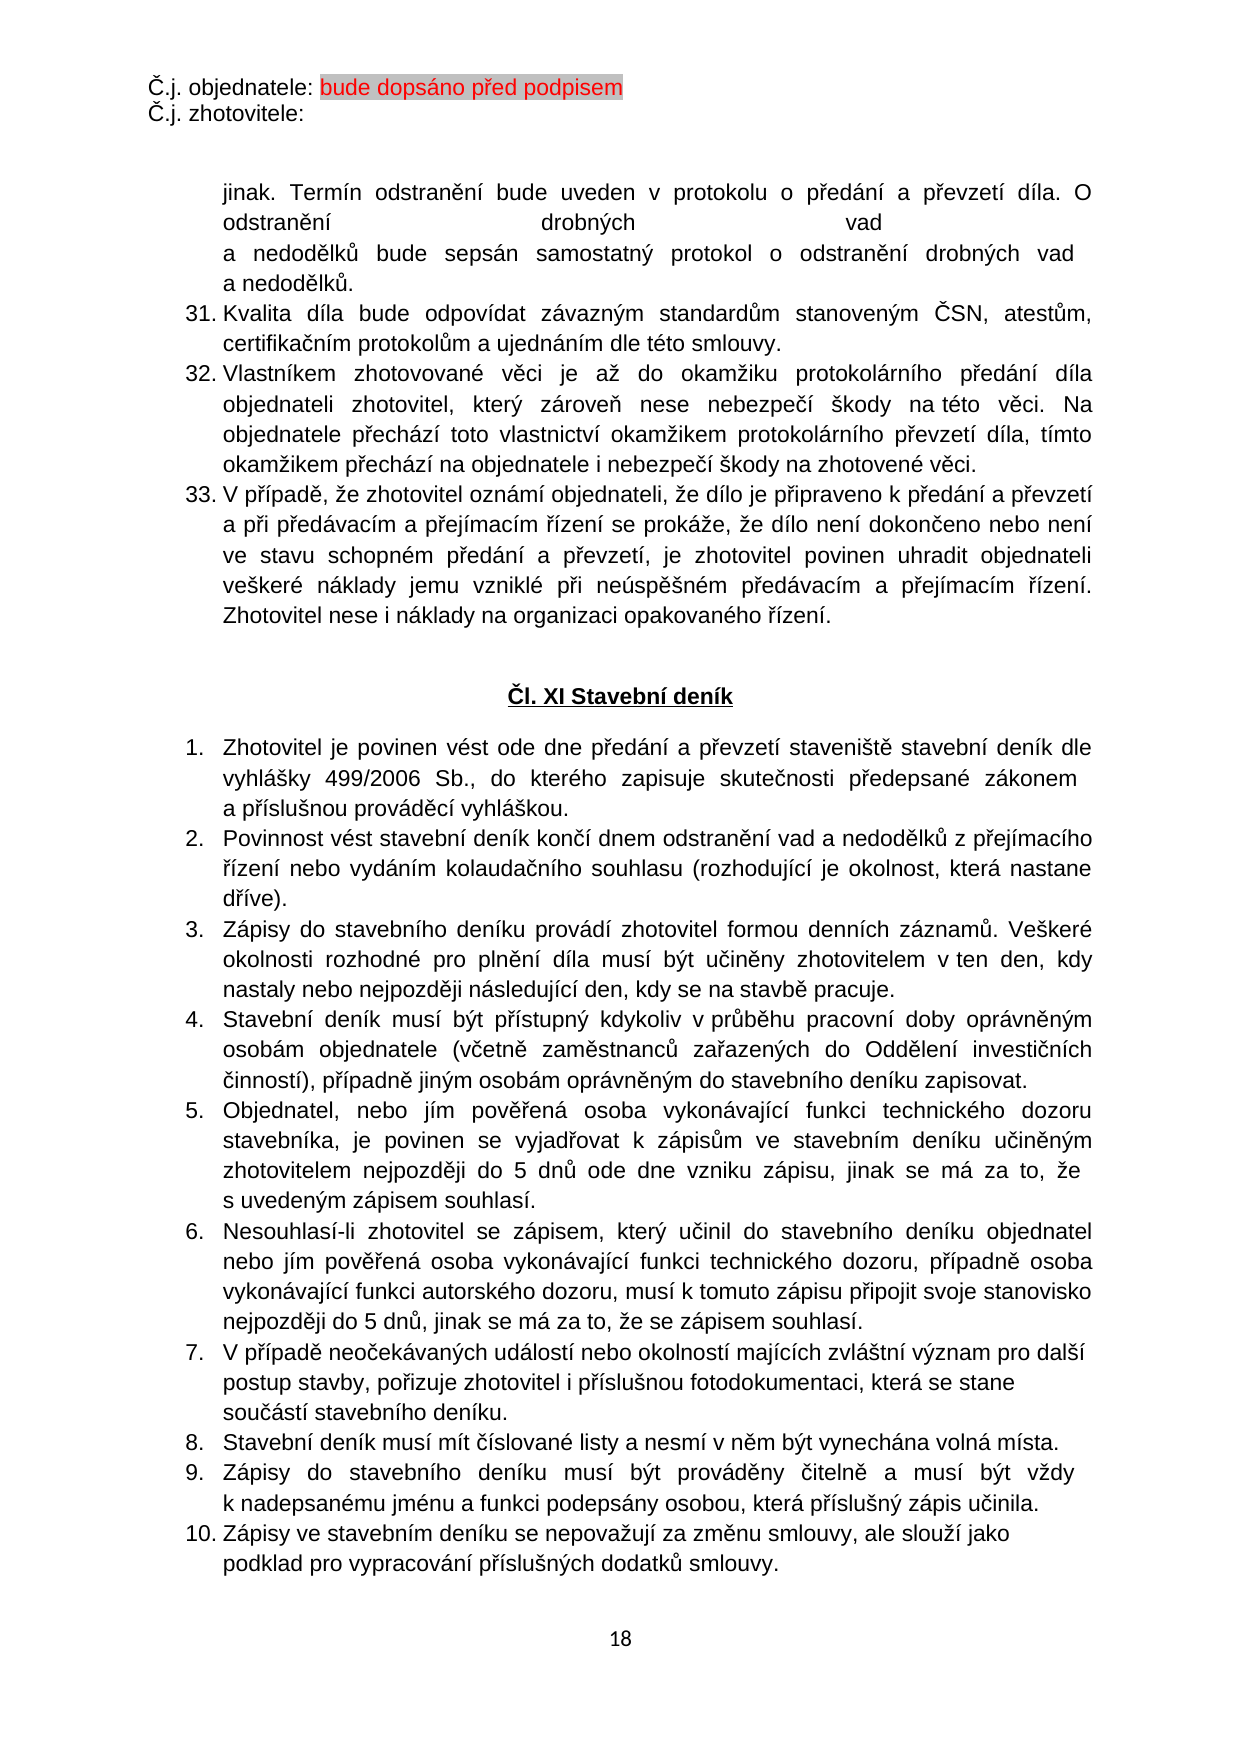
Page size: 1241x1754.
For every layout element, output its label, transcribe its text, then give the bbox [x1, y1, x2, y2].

list Stavební deník musí mít číslované listy a nesmí v něm být vynechána volná místa. [185, 1429, 1093, 1456]
list Vlastníkem zhotovované věci je až do okamžiku protokolárního předání díla objednateli zhotovitel, který zároveň nese nebezpečí škody na této věci. Na objednatele přechází toto vlastnictví okamžikem protokolárního převzetí díla, tímto okamžikem přechází na objednatele i nebezpečí škody na zhotovené věci. [185, 360, 1093, 477]
text Čl. XI Stavební deník [148, 683, 1093, 710]
list Zápisy do stavebního deníku musí být prováděny čitelně a musí být vždy k nadepsanému jménu a funkci podepsány osobou, která příslušný zápis učinila. [185, 1459, 1093, 1516]
list V případě neočekávaných událostí nebo okolností majících zvláštní význam pro další postup stavby, pořizuje zhotovitel i příslušnou fotodokumentaci, která se stane součástí stavebního deníku. [185, 1338, 1093, 1425]
list Objednatel, nebo jím pověřená osoba vykonávající funkci technického dozoru stavebníka, je povinen se vyjadřovat k zápisům ve stavebním deníku učiněným zhotovitelem nejpozději do 5 dnů ode dne vzniku zápisu, jinak se má za to, že s uvedeným zápisem souhlasí. [185, 1097, 1093, 1214]
list Kvalita díla bude odpovídat závazným standardům stanoveným ČSN, atestům, certifikačním protokolům a ujednáním dle této smlouvy. [185, 300, 1093, 357]
list Povinnost vést stavební deník končí dnem odstranění vad a nedodělků z přejímacího řízení nebo vydáním kolaudačního souhlasu (rozhodující je okolnost, která nastane dříve). [185, 825, 1093, 912]
list V případě, že zhotovitel oznámí objednateli, že dílo je připraveno k předání a převzetí a při předávacím a přejímacím řízení se prokáže, že dílo není dokončeno nebo není ve stavu schopném předání a převzetí, je zhotovitel povinen uhradit objednateli veškeré náklady jemu vzniklé při neúspěšném předávacím a přejímacím řízení. Zhotovitel nese i náklady na organizaci opakovaného řízení. [185, 481, 1093, 628]
list Stavební deník musí být přístupný kdykoliv v průběhu pracovní doby oprávněným osobám objednatele (včetně zaměstnanců zařazených do Oddělení investičních činností), případně jiným osobám oprávněným do stavebního deníku zapisovat. [185, 1006, 1093, 1093]
list Nesouhlasí-li zhotovitel se zápisem, který učinil do stavebního deníku objednatel nebo jím pověřená osoba vykonávající funkci technického dozoru, případně osoba vykonávající funkci autorského dozoru, musí k tomuto zápisu připojit svoje stanovisko nejpozději do 5 dnů, jinak se má za to, že se zápisem souhlasí. [185, 1218, 1093, 1335]
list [185, 179, 1093, 296]
list Zhotovitel je povinen vést ode dne předání a převzetí staveniště stavební deník dle vyhlášky 499/2006 Sb., do kterého zapisuje skutečnosti předepsané zákonem a příslušnou prováděcí vyhláškou. [185, 734, 1093, 821]
list Zápisy ve stavebním deníku se nepovažují za změnu smlouvy, ale slouží jako podklad pro vypracování příslušných dodatků smlouvy. [185, 1520, 1093, 1576]
list Zápisy do stavebního deníku provádí zhotovitel formou denních záznamů. Veškeré okolnosti rozhodné pro plnění díla musí být učiněny zhotovitelem v ten den, kdy nastaly nebo nejpozději následující den, kdy se na stavbě pracuje. [185, 916, 1093, 1002]
